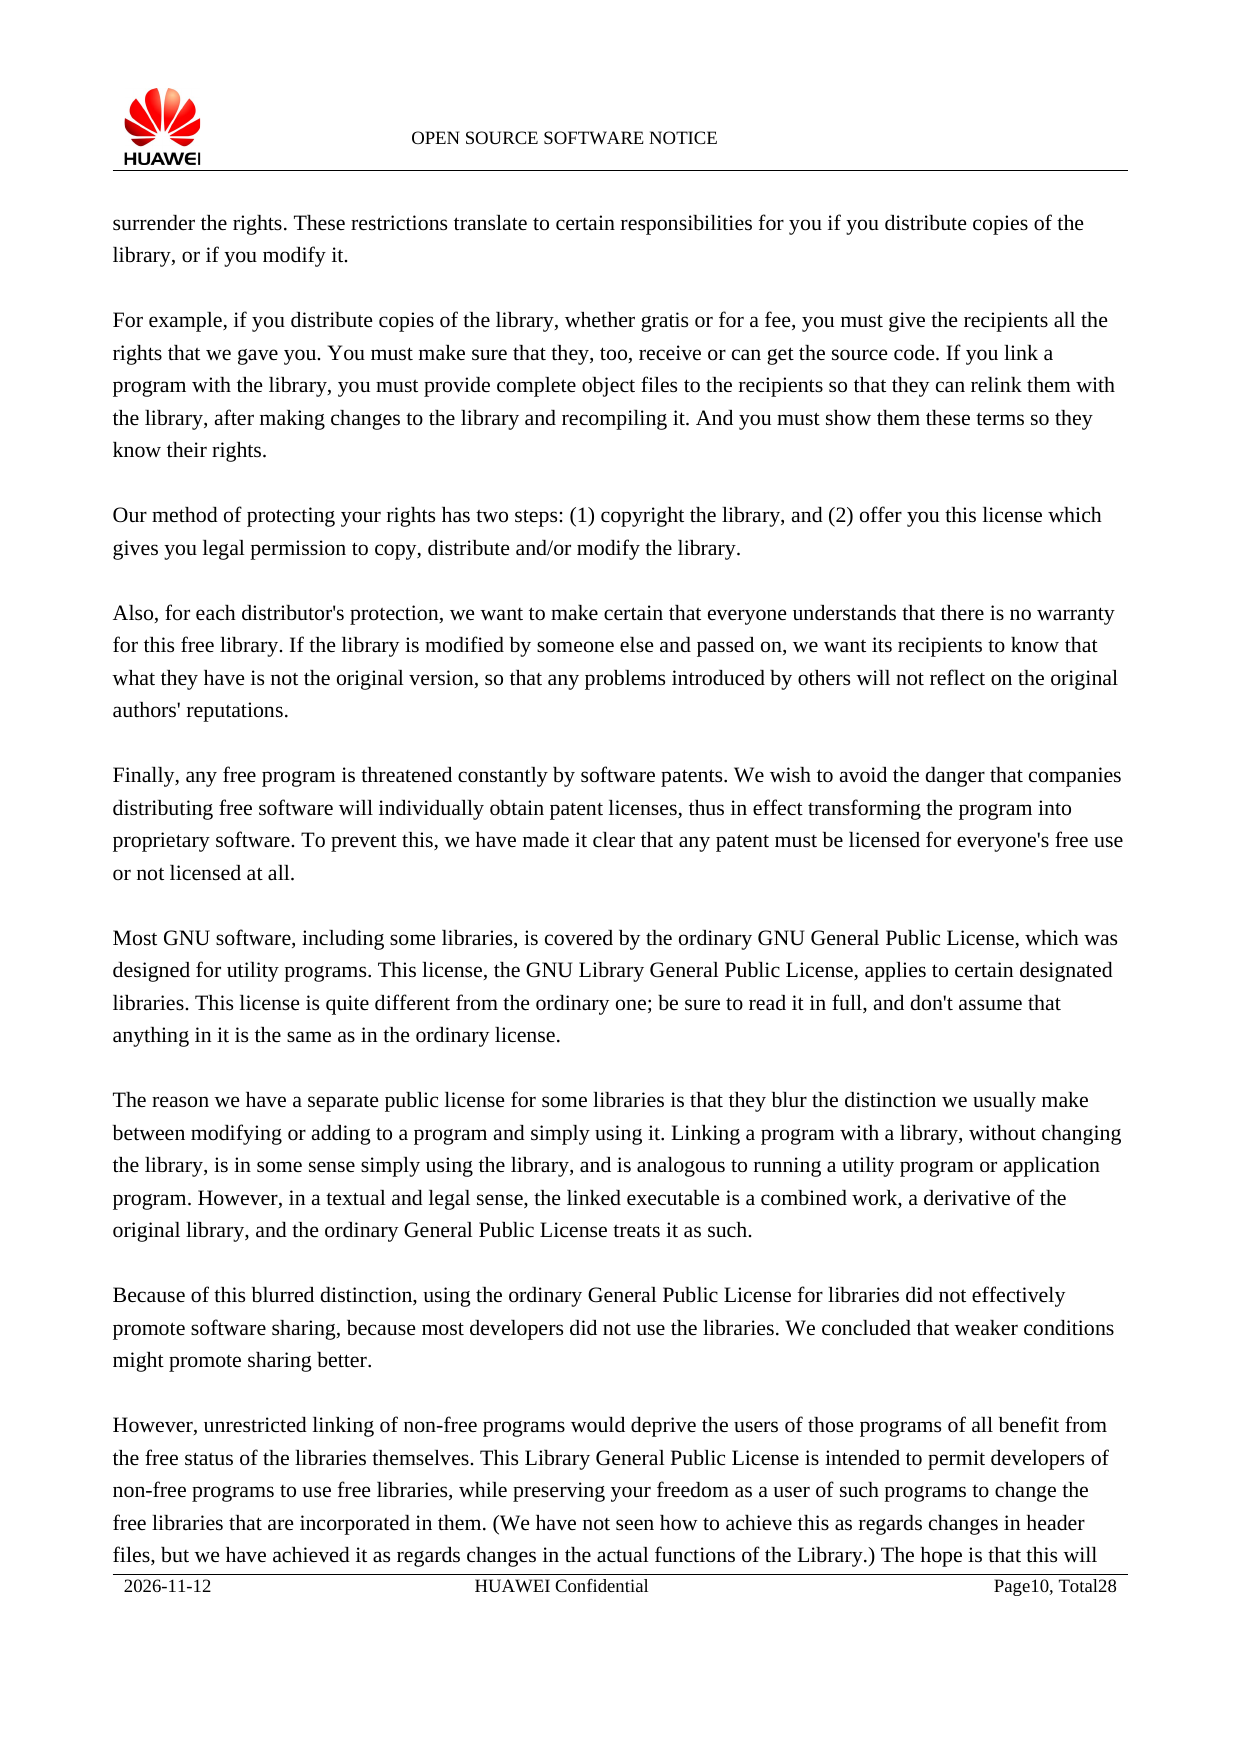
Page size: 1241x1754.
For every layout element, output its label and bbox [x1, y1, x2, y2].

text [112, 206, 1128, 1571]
picture [124, 88, 201, 165]
